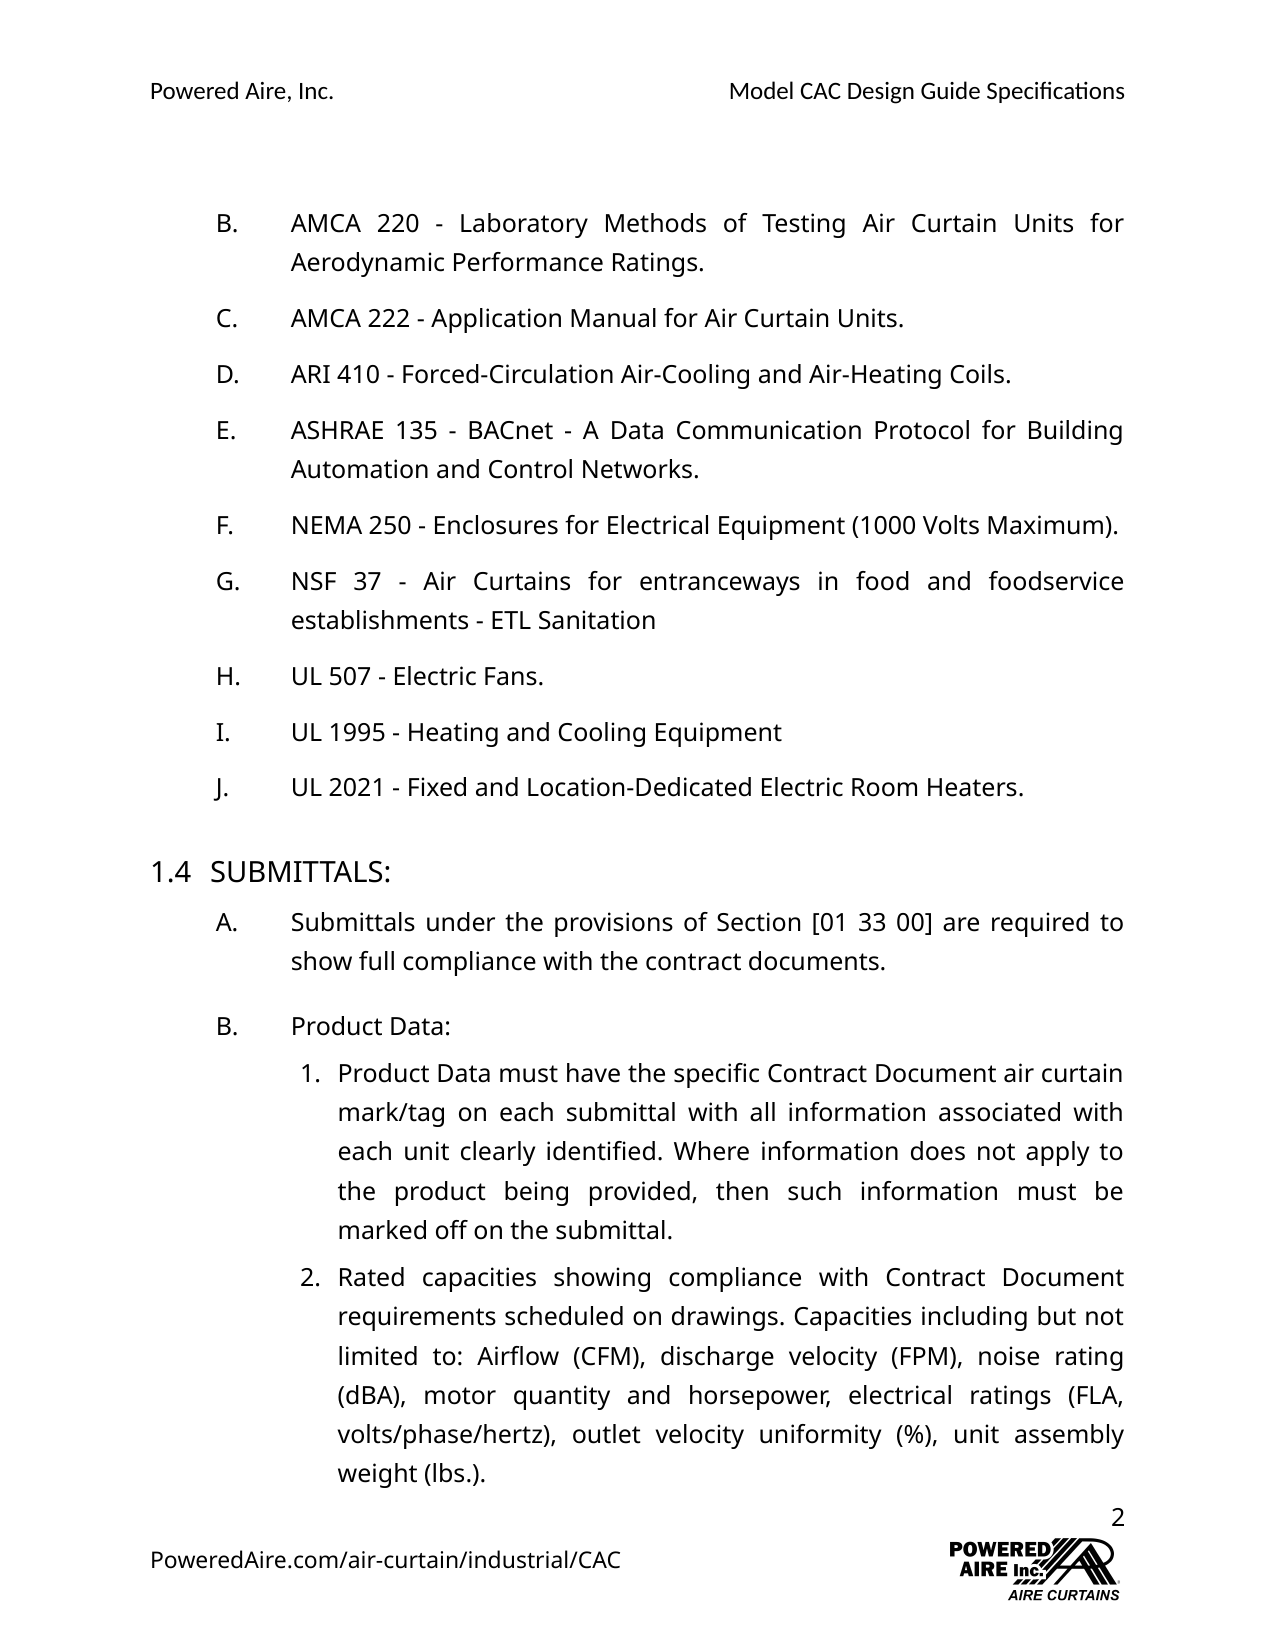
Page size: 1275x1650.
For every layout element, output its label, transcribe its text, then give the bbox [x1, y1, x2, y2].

subtitle SUBMITTALS: [150, 851, 1125, 891]
list NSF 37 - Air Curtains for entranceways in food and foodservice establishments - ETL Sanitation [216, 563, 1125, 637]
subtitle Product Data: [216, 1008, 1125, 1042]
list AMCA 220 - Laboratory Methods of Testing Air Curtain Units for Aerodynamic Performance Ratings. [216, 206, 1125, 279]
list UL 507 - Electric Fans. [216, 658, 1125, 692]
list ARI 410 - Forced-Circulation Air-Cooling and Air-Heating Coils. [216, 357, 1125, 391]
list UL 2021 - Fixed and Location-Dedicated Electric Room Heaters. [216, 770, 1125, 804]
list ASHRAE 135 - BACnet - A Data Communication Protocol for Building Automation and Control Networks. [216, 412, 1125, 486]
list AMCA 222 - Application Manual for Air Curtain Units. [216, 301, 1125, 335]
list Rated capacities showing compliance with Contract Document requirements scheduled on drawings. Capacities including but not limited to: Airflow (CFM), discharge velocity (FPM), noise rating (dBA), motor quantity and horsepower, electrical ratings (FLA, volts/phase/hertz), outlet velocity uniformity (%), unit assembly weight (lbs.). [300, 1260, 1125, 1490]
list Product Data must have the specific Contract Document air curtain mark/tag on each submittal with all information associated with each unit clearly identified. Where information does not apply to the product being provided, then such information must be marked off on the submittal. [300, 1056, 1125, 1246]
picture [950, 1538, 1121, 1604]
list Submittals under the provisions of Section [01 33 00] are required to show full compliance with the contract documents. [216, 905, 1125, 978]
list UL 1995 - Heating and Cooling Equipment [216, 714, 1125, 748]
list NEMA 250 - Enclosures for Electrical Equipment (1000 Volts Maximum). [216, 507, 1125, 542]
